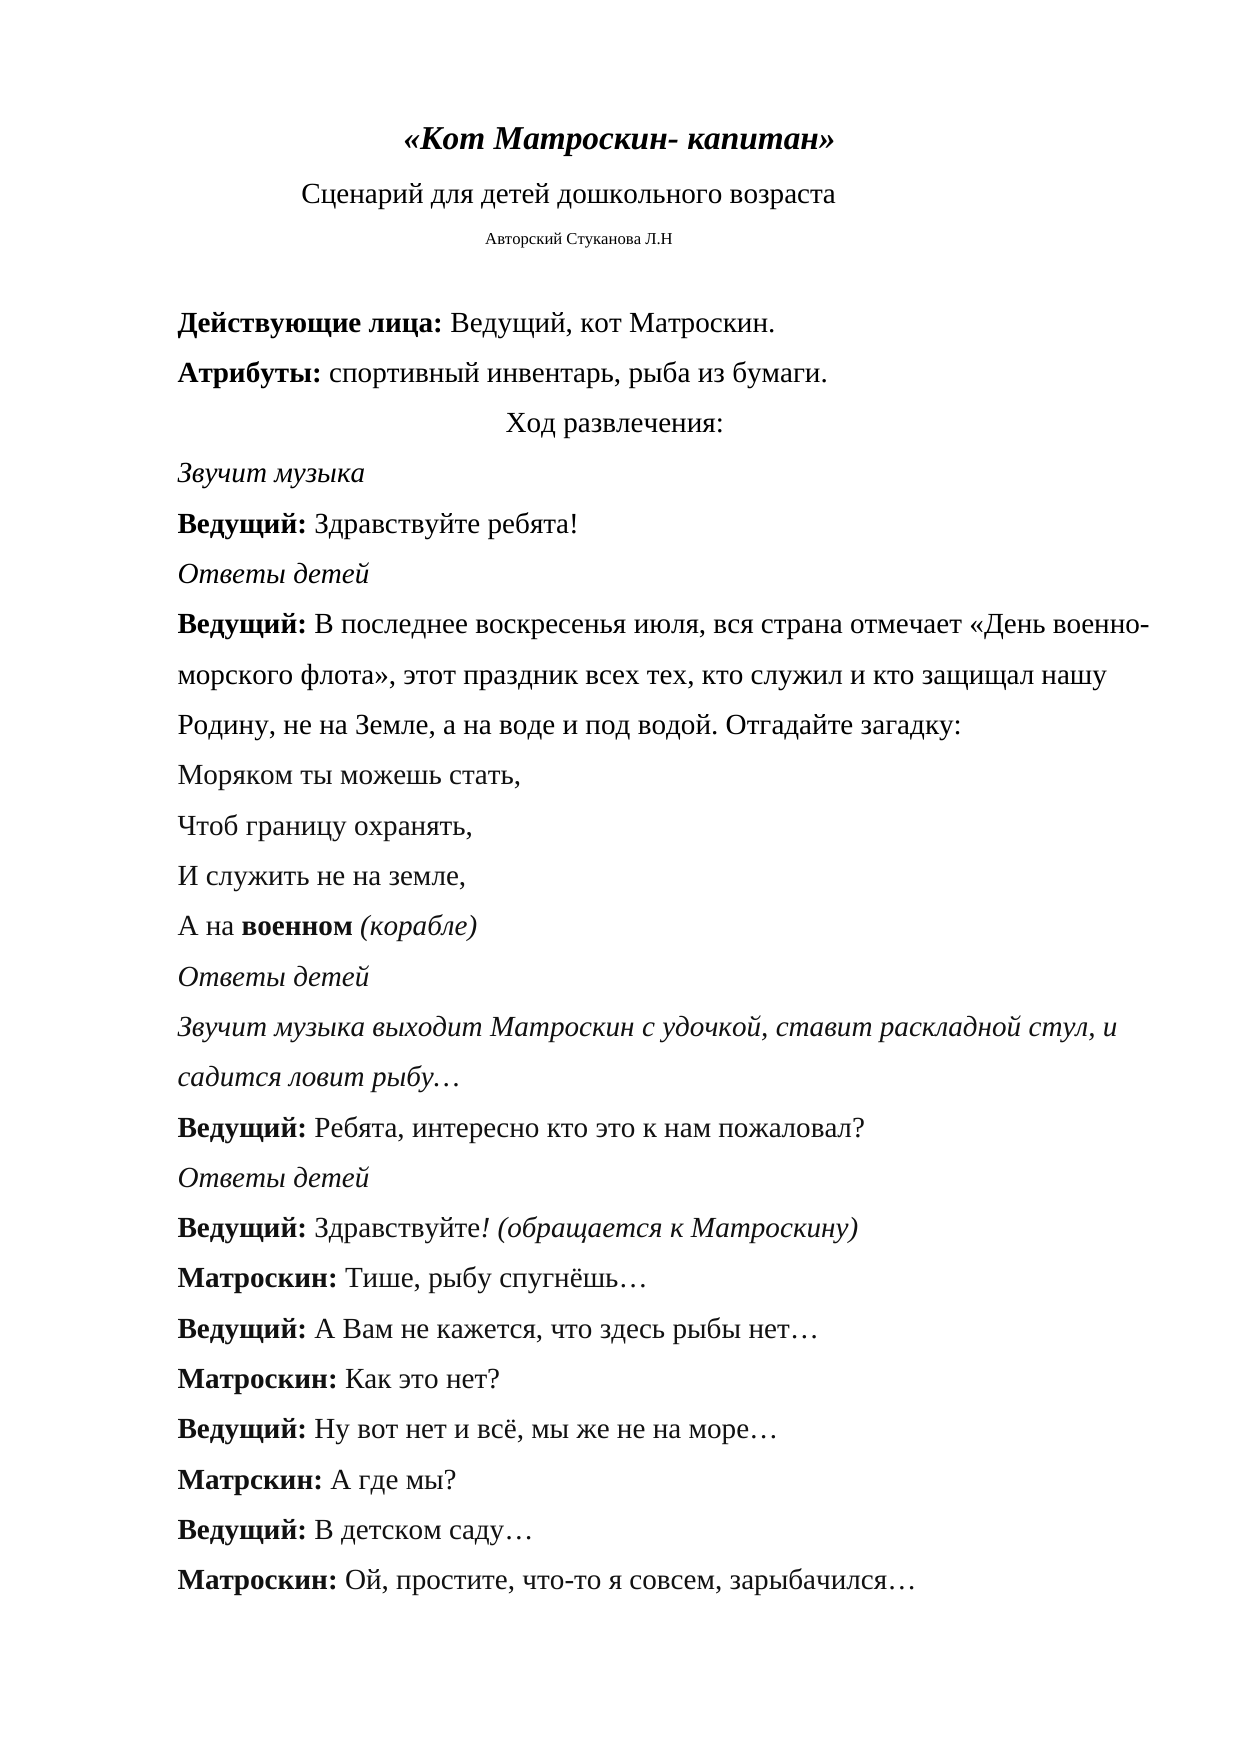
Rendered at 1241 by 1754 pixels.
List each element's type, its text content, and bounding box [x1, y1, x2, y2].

text Моряком ты можешь стать, [177, 757, 1152, 791]
text Сценарий для детей дошкольного возраста [177, 176, 1152, 210]
text Ответы детей [177, 959, 1152, 992]
text Ведущий: Ну вот нет и всё, мы же не на море… [177, 1412, 1152, 1445]
text Ответы детей [177, 556, 1152, 590]
text Ведущий: А Вам не кажется, что здесь рыбы нет… [177, 1311, 1152, 1344]
text «Кот Матроскин- капитан» [177, 118, 1152, 156]
text Авторский Стуканова Л.Н [177, 229, 1152, 248]
text Ведущий: Здравствуйте! (обращается к Матроскину) [177, 1210, 1152, 1244]
text Действующие лица: Ведущий, кот Матроскин. [177, 305, 1152, 338]
text Атрибуты: спортивный инвентарь, рыба из бумаги. [177, 355, 1152, 388]
text Чтоб границу охранять, [177, 808, 1152, 841]
text Ведущий: В последнее воскресенья июля, вся страна отмечает «День военно-морского флота», этот праздник всех тех, кто служил и кто защищал нашу Родину, не на Земле, а на воде и под водой. Отгадайте загадку: [177, 607, 1152, 741]
text Матроскин: Ой, простите, что-то я совсем, зарыбачился… [177, 1562, 1152, 1596]
text И служить не на земле, [177, 858, 1152, 892]
text Ведущий: Ребята, интересно кто это к нам пожаловал? [177, 1110, 1152, 1143]
text А на военном (корабле) [177, 908, 1152, 942]
text Ход развлечения: [177, 405, 1152, 439]
text Звучит музыка [177, 456, 1152, 489]
text Матроскин: Тише, рыбу спугнёшь… [177, 1261, 1152, 1294]
text Ведущий: В детском саду… [177, 1512, 1152, 1546]
text Матроскин: Как это нет? [177, 1361, 1152, 1395]
text Звучит музыка выходит Матроскин с удочкой, ставит раскладной стул, и садится ловит рыбу… [177, 1009, 1152, 1093]
text Ведущий: Здравствуйте ребята! [177, 506, 1152, 539]
text Матрскин: А где мы? [177, 1462, 1152, 1495]
text Ответы детей [177, 1160, 1152, 1193]
